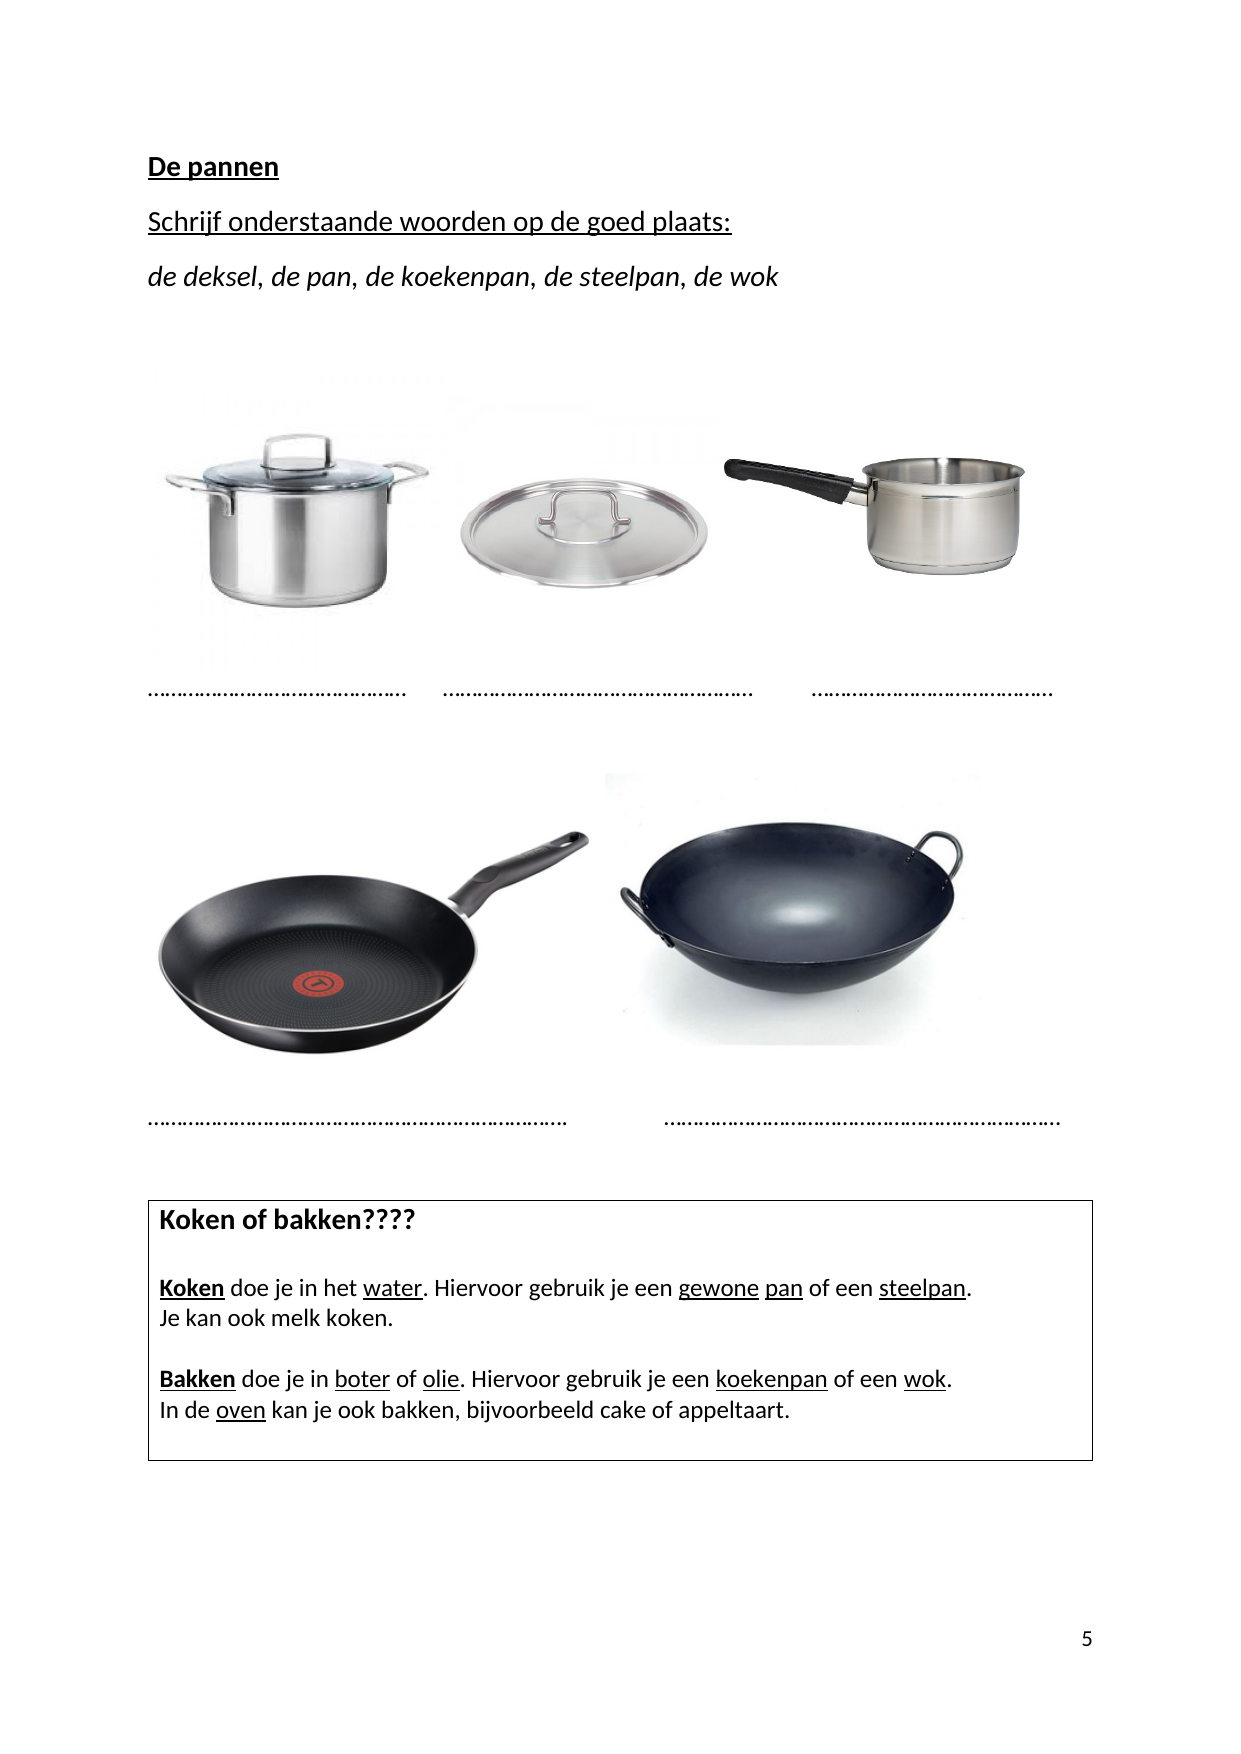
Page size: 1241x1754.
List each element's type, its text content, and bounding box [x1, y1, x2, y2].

picture [147, 362, 1028, 670]
picture [147, 722, 982, 1099]
text Schrijf onderstaande woorden op de goed plaats: [148, 203, 1093, 238]
text de deksel, de pan, de koekenpan, de steelpan, de wok [148, 258, 1093, 293]
table_header Koken of bakken???? Koken doe je in het water. Hiervoor gebruik je een gewone pan of een steelpan. Je kan ook melk koken. Bakken doe je in boter of olie. Hiervoor gebruik je een koekenpan of een wok. In de oven kan je ook bakken, bijvoorbeeld cake of appeltaart. [149, 1201, 1092, 1460]
text De pannen [148, 148, 1093, 183]
